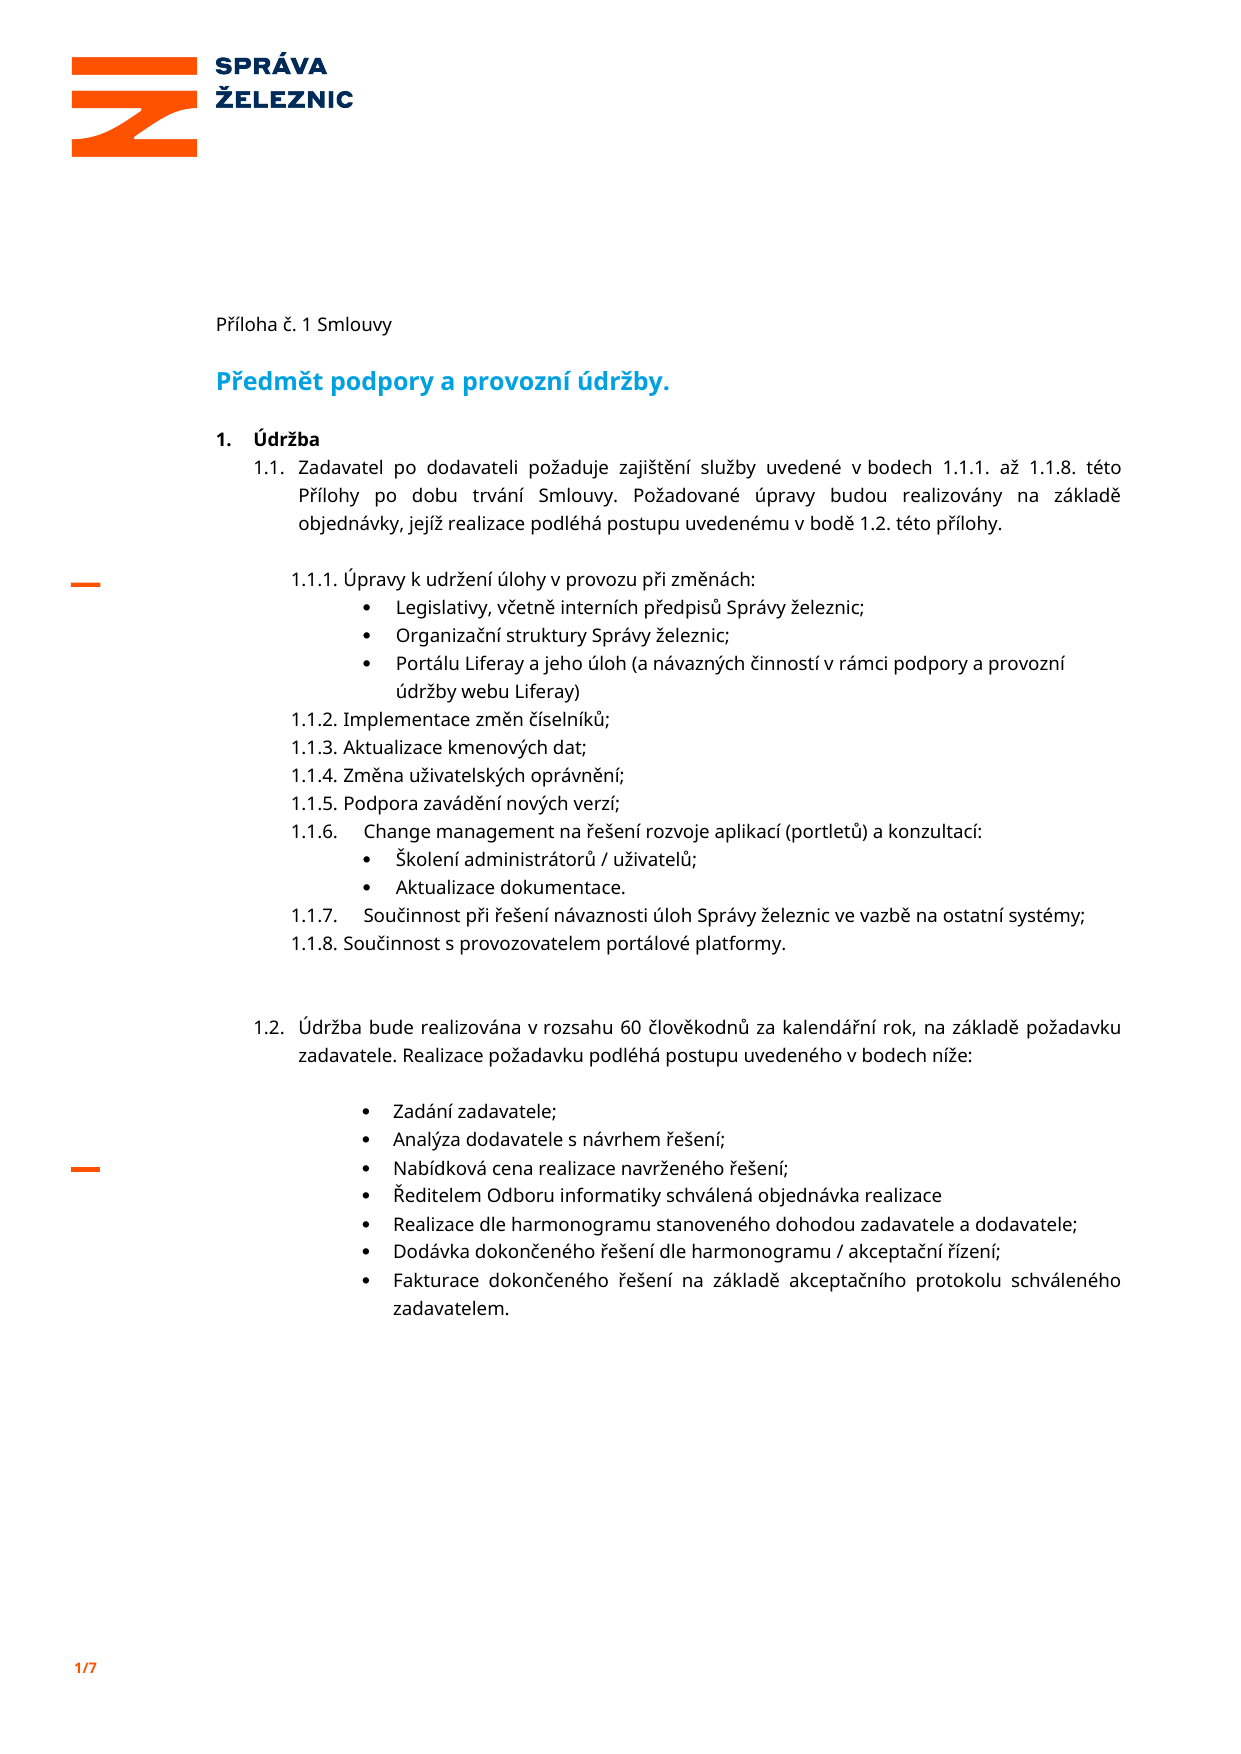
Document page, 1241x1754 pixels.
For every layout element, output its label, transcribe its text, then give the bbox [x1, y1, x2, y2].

list Fakturace dokončeného řešení na základě akceptačního protokolu schváleného zadavatelem. [363, 1267, 1122, 1320]
subtitle Příloha č. 1 Smlouvy [216, 311, 1122, 336]
list Nabídková cena realizace navrženého řešení; [363, 1155, 1122, 1180]
list Portálu Liferay a jeho úloh (a návazných činností v rámci podpory a provozní údržby webu Liferay) [363, 650, 1122, 704]
list Úpravy k udržení úlohy v provozu při změnách: [291, 566, 1122, 592]
list Ředitelem Odboru informatiky schválená objednávka realizace [363, 1183, 1122, 1208]
list Analýza dodavatele s návrhem řešení; [363, 1127, 1122, 1152]
list Změna uživatelských oprávnění; [291, 762, 1122, 788]
list Realizace dle harmonogramu stanoveného dohodou zadavatele a dodavatele; [363, 1211, 1122, 1236]
list Dodávka dokončeného řešení dle harmonogramu / akceptační řízení; [363, 1239, 1122, 1264]
list Údržba bude realizována v rozsahu 60 člověkodnů za kalendářní rok, na základě požadavku zadavatele. Realizace požadavku podléhá postupu uvedeného v bodech níže: [253, 1015, 1122, 1068]
list Legislativy, včetně interních předpisů Správy železnic; [363, 594, 1122, 620]
list Podpora zavádění nových verzí; [291, 791, 1122, 816]
subtitle Údržba [216, 426, 1122, 452]
list Součinnost při řešení návaznosti úloh Správy železnic ve vazbě na ostatní systémy; [291, 903, 1122, 928]
list Aktualizace kmenových dat; [291, 734, 1122, 760]
list Zadavatel po dodavateli požaduje zajištění služby uvedené v bodech 1.1.1. až 1.1.8. této Přílohy po dobu trvání Smlouvy. Požadované úpravy budou realizovány na základě objednávky, jejíž realizace podléhá postupu uvedenému v bodě 1.2. této přílohy. [253, 454, 1122, 536]
list Change management na řešení rozvoje aplikací (portletů) a konzultací: [291, 818, 1122, 844]
picture [71, 52, 353, 157]
list Organizační struktury Správy železnic; [363, 622, 1122, 648]
list Školení administrátorů / uživatelů; [363, 847, 1122, 872]
list Aktualizace dokumentace. [363, 874, 1122, 900]
list Součinnost s provozovatelem portálové platformy. [291, 931, 1122, 956]
list Implementace změn číselníků; [291, 706, 1122, 732]
subtitle Předmět podpory a provozní údržby. [216, 364, 1122, 398]
list Zadání zadavatele; [363, 1099, 1122, 1124]
